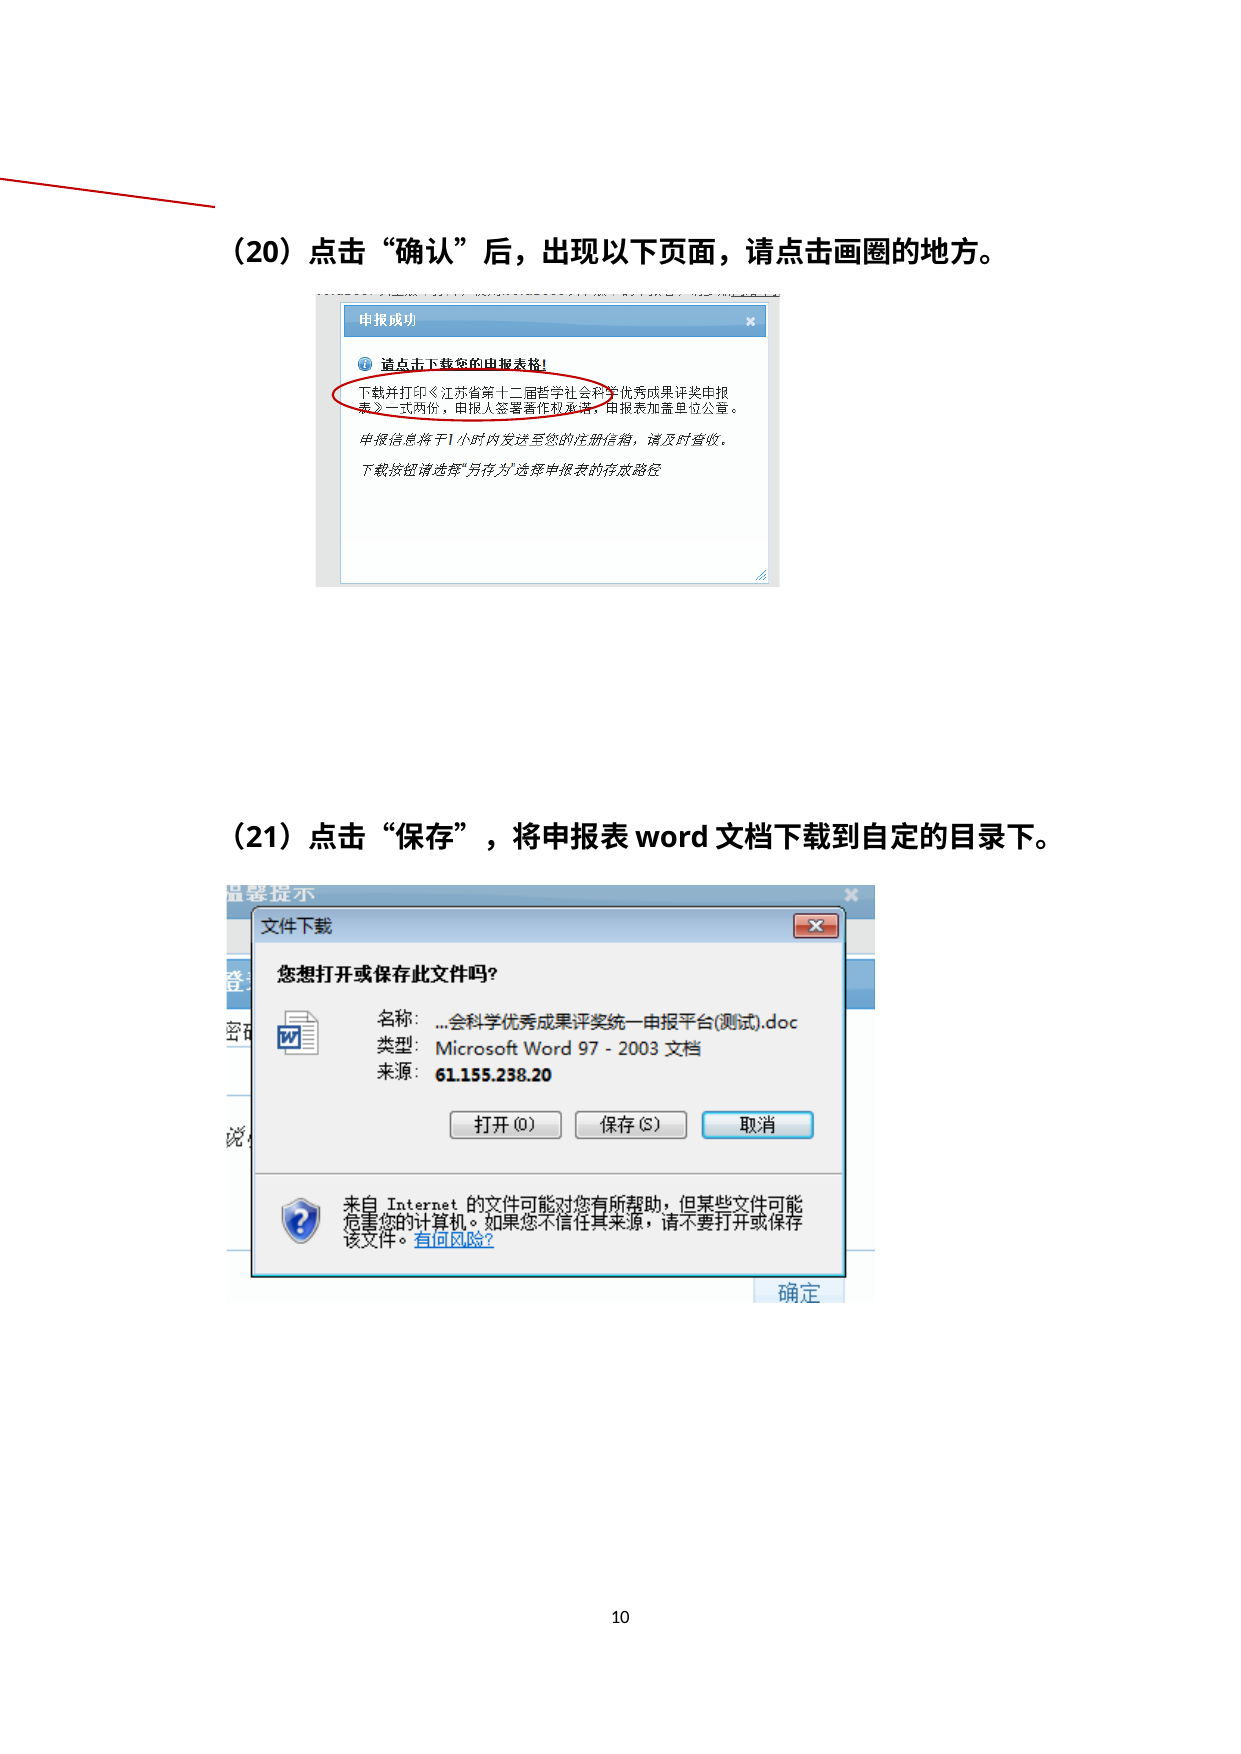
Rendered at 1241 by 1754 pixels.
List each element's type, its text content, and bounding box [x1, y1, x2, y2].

picture [315, 294, 780, 587]
text （20）点击“确认”后，出现以下页面，请点击画圈的地方。 [187, 217, 1053, 282]
picture [226, 885, 875, 1303]
text （21）点击“保存”，将申报表word文档下载到自定的目录下。 [187, 802, 1053, 867]
